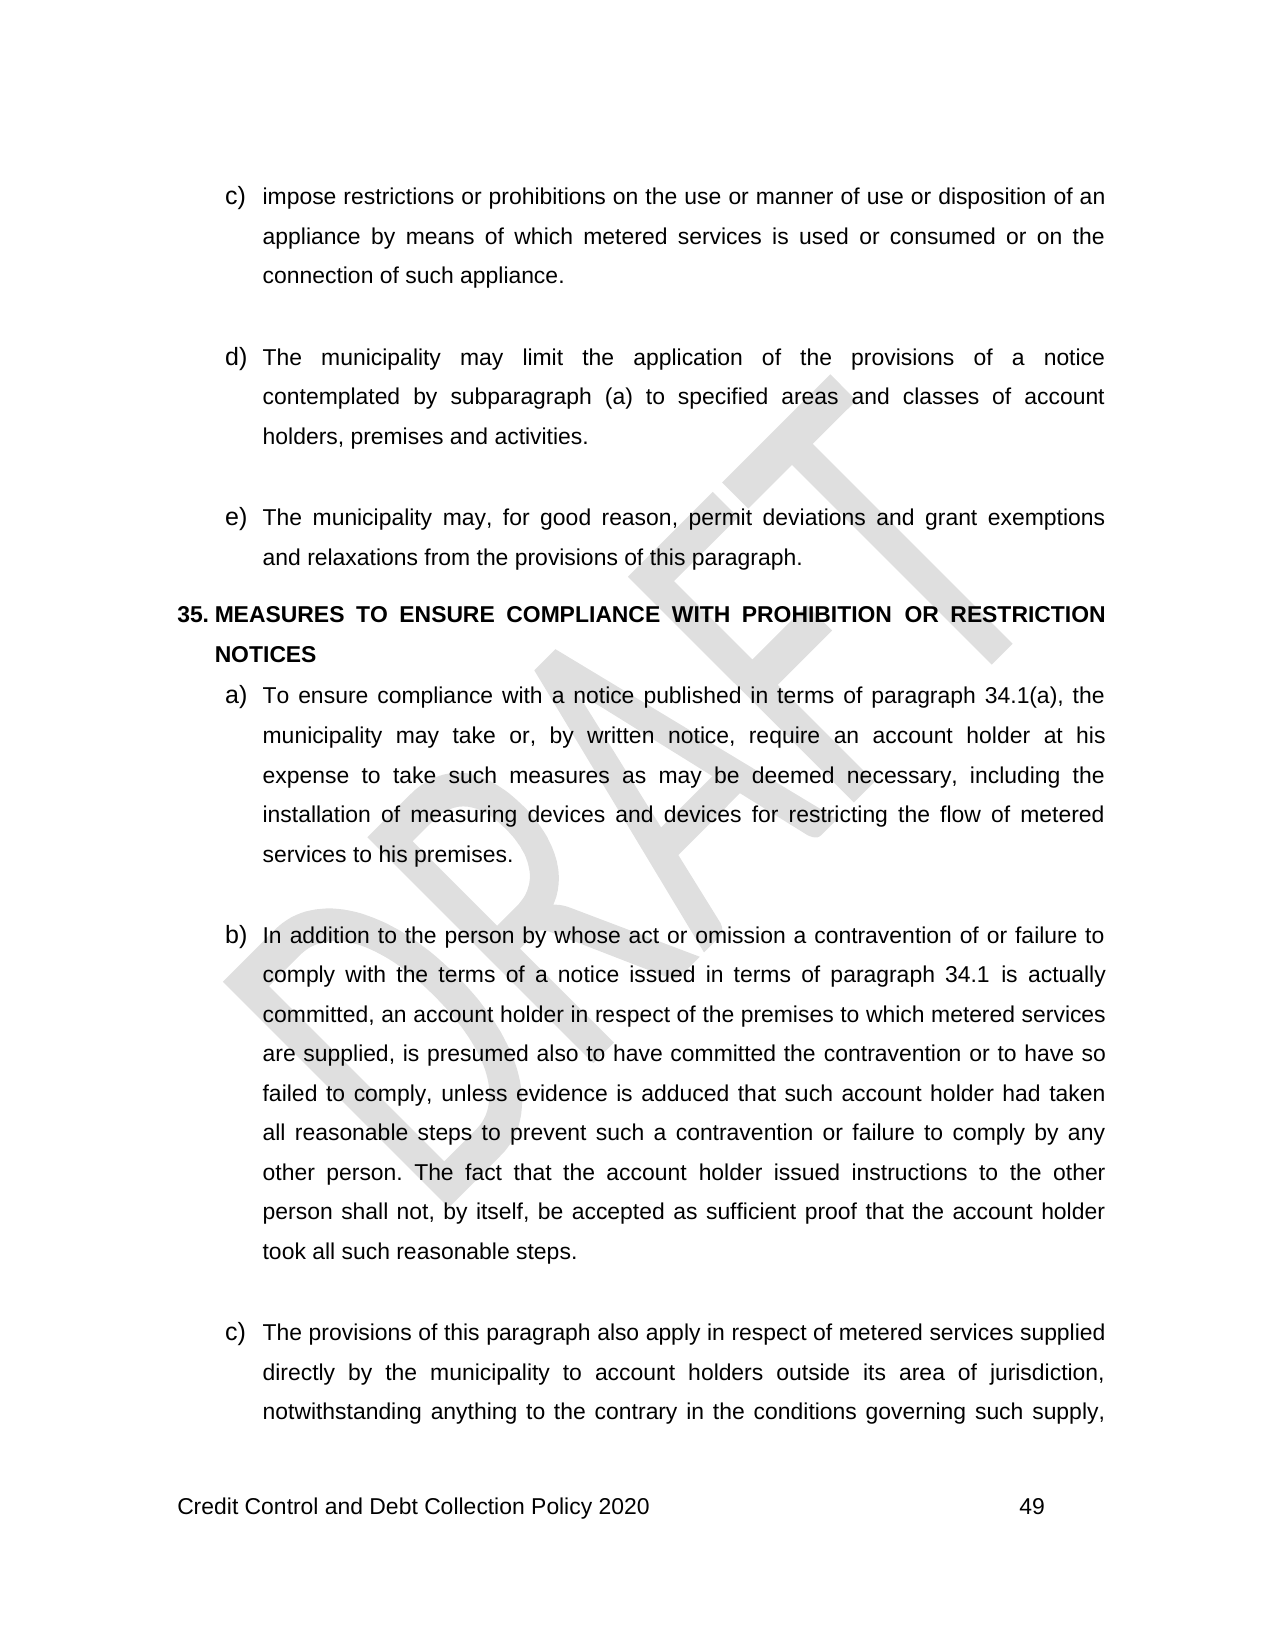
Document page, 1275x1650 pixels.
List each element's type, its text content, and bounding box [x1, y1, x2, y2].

list The municipality may limit the application of the provisions of a notice contemplated by subparagraph (a) to specified areas and classes of account holders, premises and activities. [225, 341, 1106, 449]
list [225, 1317, 1106, 1424]
list In addition to the person by whose act or omission a contravention of or failure to comply with the terms of a notice issued in terms of paragraph 34.1 is actually committed, an account holder in respect of the premises to which metered services are supplied, is presumed also to have committed the contravention or to have so failed to comply, unless evidence is adduced that such account holder had taken all reasonable steps to prevent such a contravention or failure to comply by any other person. The fact that the account holder issued instructions to the other person shall not, by itself, be accepted as sufficient proof that the account holder took all such reasonable steps. [225, 919, 1106, 1264]
list To ensure compliance with a notice published in terms of paragraph 34.1(a), the municipality may take or, by written notice, require an account holder at his expense to take such measures as may be deemed necessary, including the installation of measuring devices and devices for restricting the flow of metered services to his premises. [225, 680, 1106, 867]
list impose restrictions or prohibitions on the use or manner of use or disposition of an appliance by means of which metered services is used or consumed or on the connection of such appliance. [225, 181, 1106, 289]
list The municipality may, for good reason, permit deviations and grant exemptions and relaxations from the provisions of this paragraph. [225, 502, 1106, 570]
subtitle MEASURES TO ENSURE COMPLIANCE WITH PROHIBITION OR RESTRICTION NOTICES [177, 601, 1106, 667]
